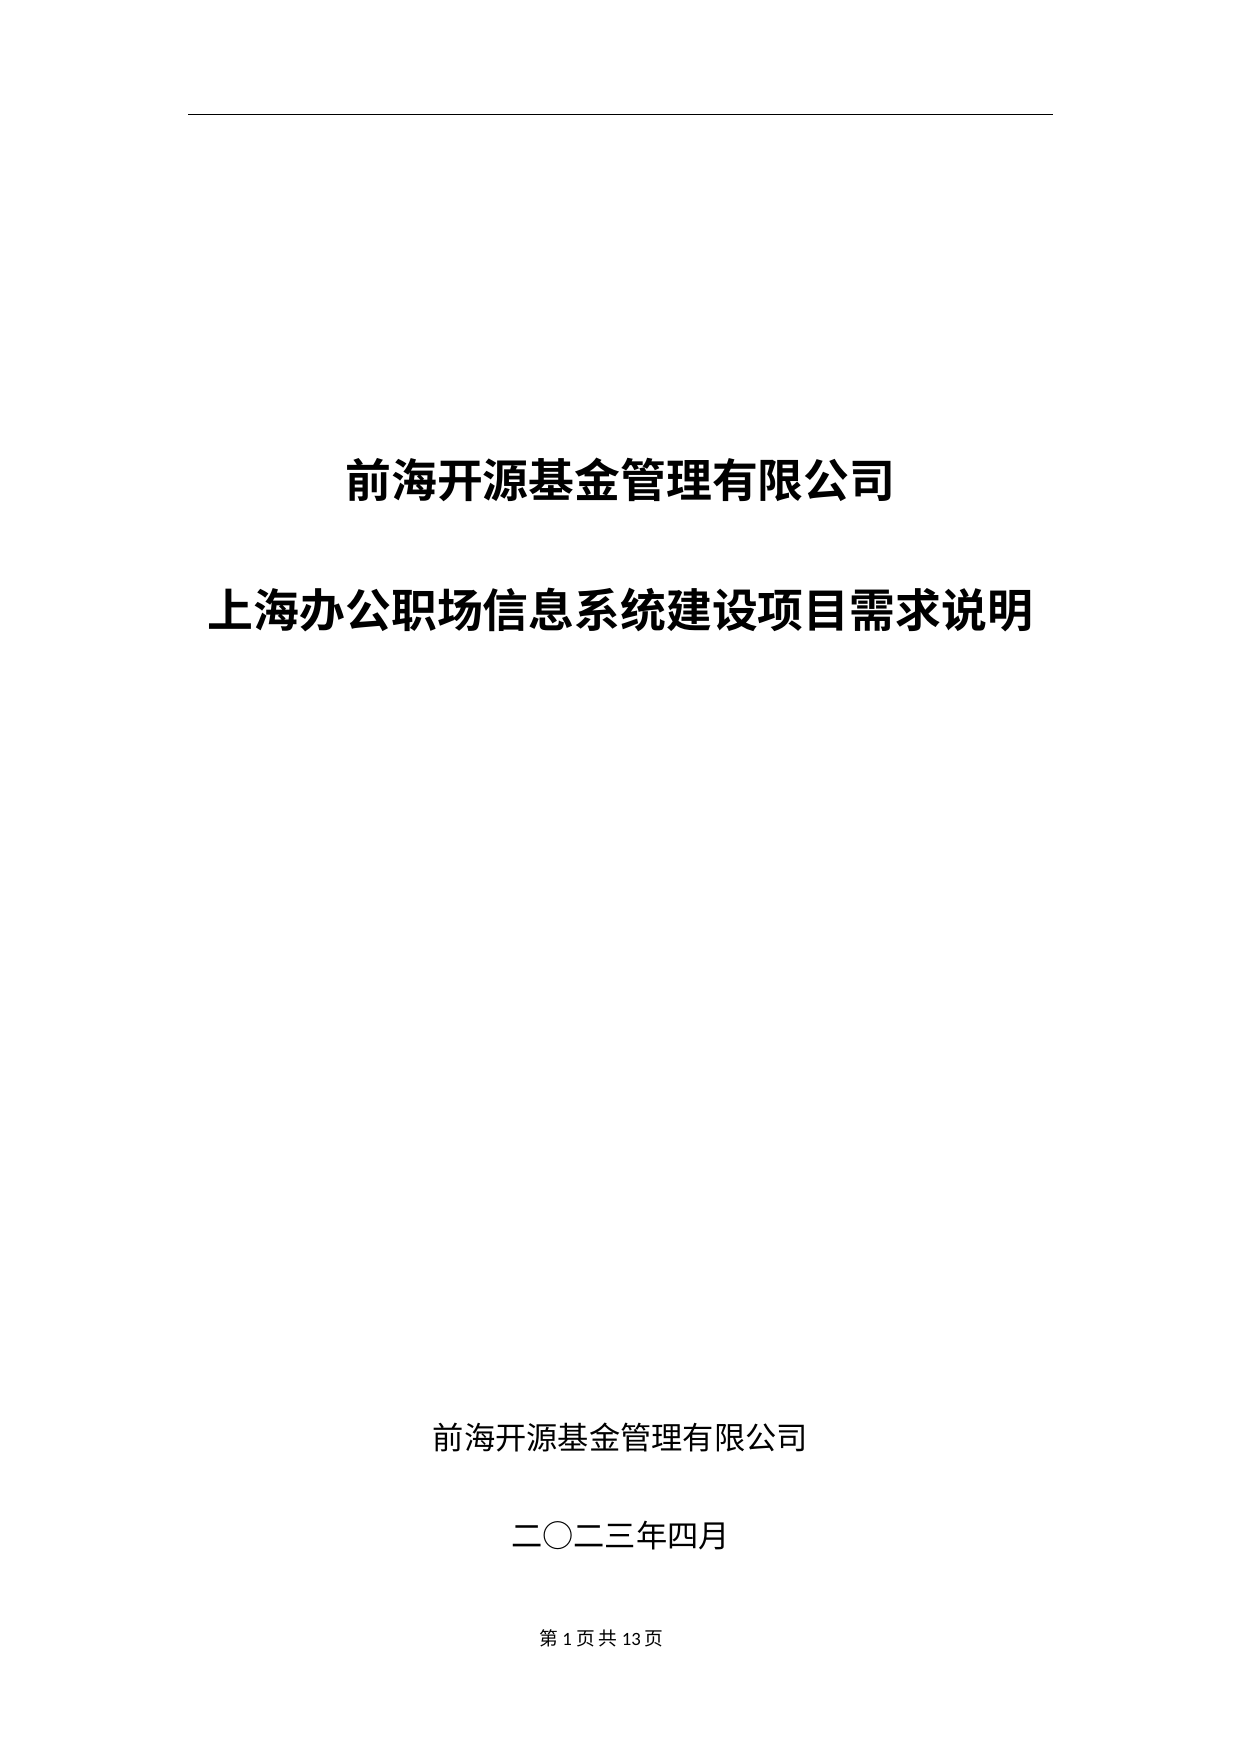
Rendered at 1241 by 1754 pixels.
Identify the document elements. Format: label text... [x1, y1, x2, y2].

title 二○二三年四月 [187, 1501, 1053, 1566]
title 前海开源基金管理有限公司 [187, 1403, 1053, 1468]
title 前海开源基金管理有限公司 [187, 428, 1053, 526]
title 上海办公职场信息系统建设项目需求说明 [187, 558, 1053, 656]
